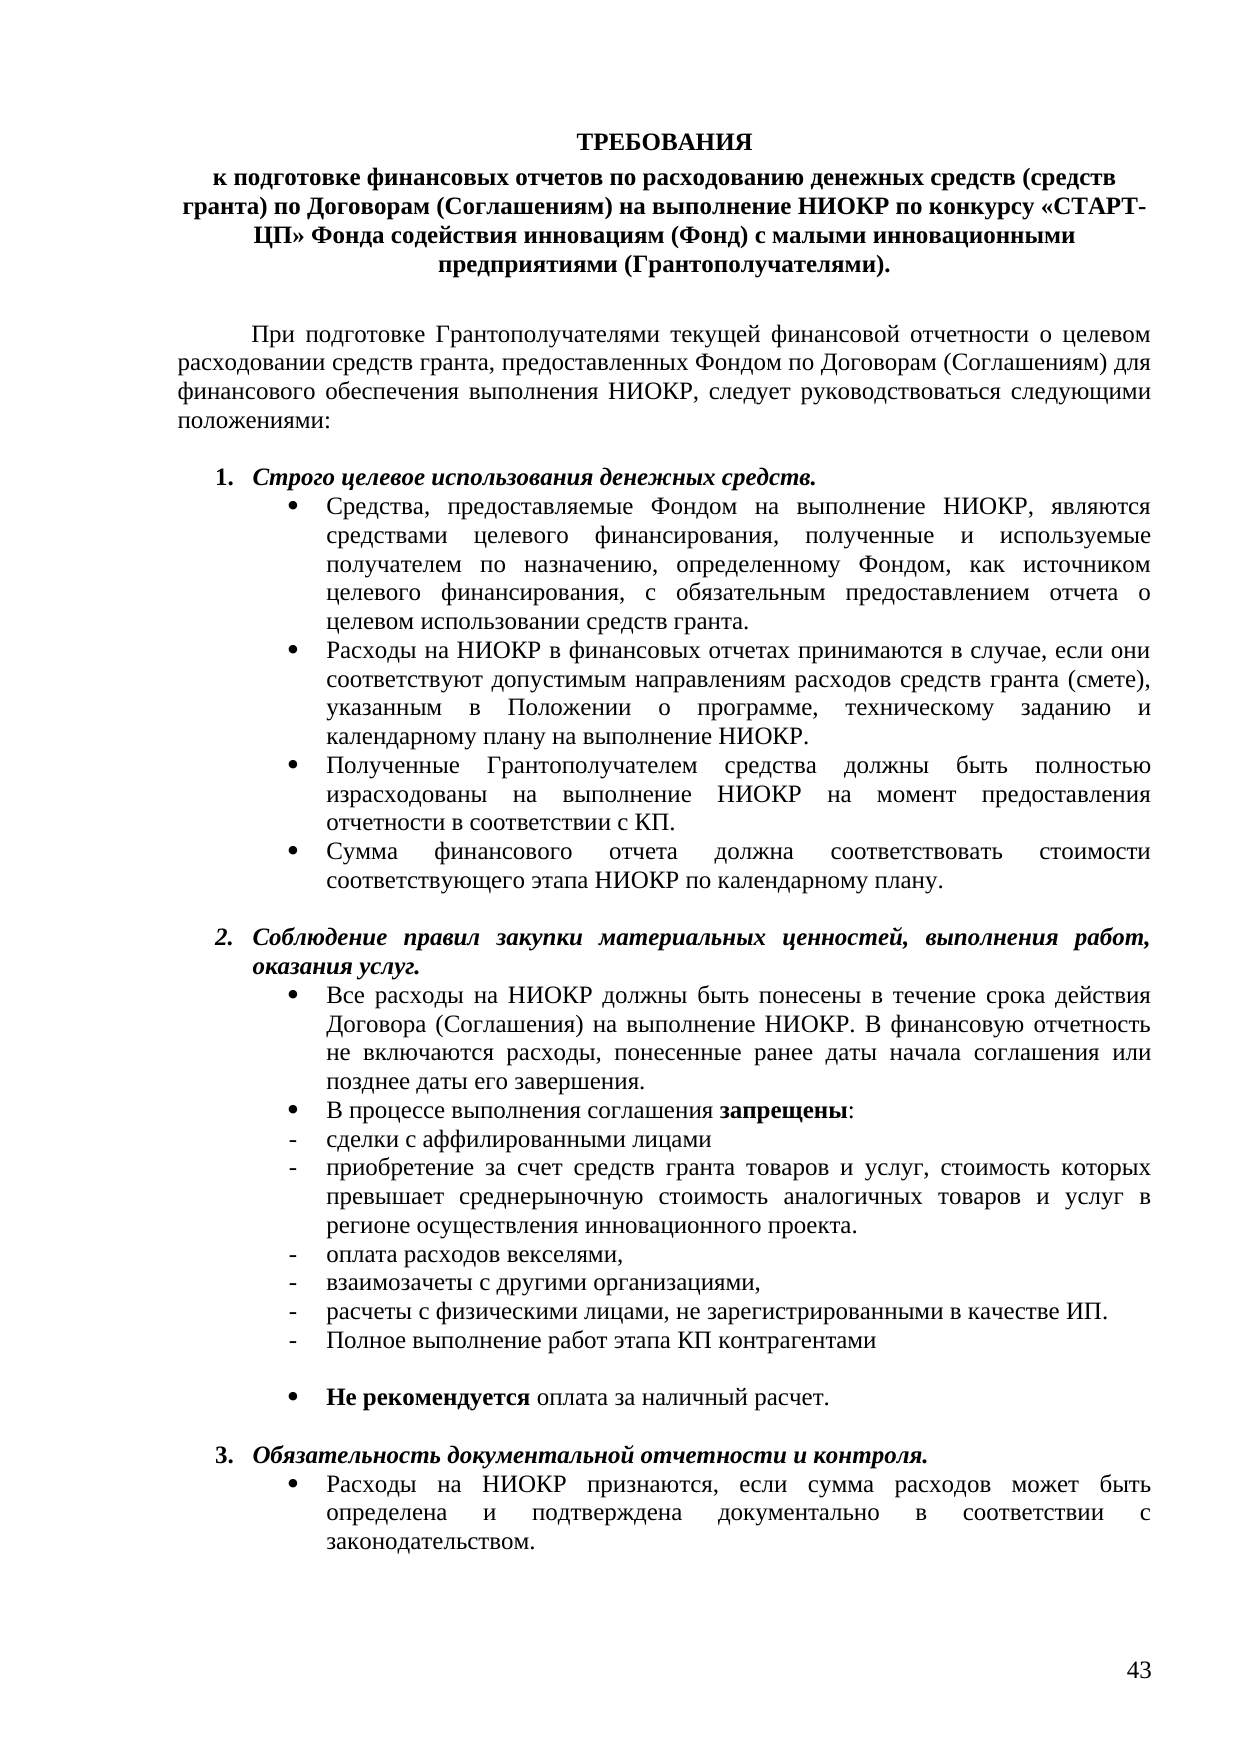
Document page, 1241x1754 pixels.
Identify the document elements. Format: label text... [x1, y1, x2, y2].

list приобретение за счет средств гранта товаров и услуг, стоимость которых превышает среднерыночную стоимость аналогичных товаров и услуг в регионе осуществления инновационного проекта. [288, 1152, 1152, 1239]
text При подготовке Грантополучателями текущей финансовой отчетности о целевом расходовании средств гранта, предоставленных Фондом по Договорам (Соглашениям) для финансового обеспечения выполнения НИОКР, следует руководствоваться следующими положениями: [177, 319, 1152, 434]
list Полное выполнение работ этапа КП контрагентами [288, 1325, 1152, 1354]
list Соблюдение правил закупки материальных ценностей, выполнения работ, оказания услуг. [215, 922, 1152, 980]
list Средства, предоставляемые Фондом на выполнение НИОКР, являются средствами целевого финансирования, полученные и используемые получателем по назначению, определенному Фондом, как источником целевого финансирования, с обязательным предоставлением отчета о целевом использовании средств гранта. [288, 491, 1152, 635]
list сделки с аффилированными лицами [288, 1124, 1152, 1152]
list расчеты с физическими лицами, не зарегистрированными в качестве ИП. [288, 1296, 1152, 1325]
list В процессе выполнения соглашения запрещены: [288, 1095, 1152, 1124]
list Все расходы на НИОКР должны быть понесены в течение срока действия Договора (Соглашения) на выполнение НИОКР. В финансовую отчетность не включаются расходы, понесенные ранее даты начала соглашения или позднее даты его завершения. [288, 980, 1152, 1095]
list Не рекомендуется оплата за наличный расчет. [288, 1382, 1152, 1411]
list оплата расходов векселями, [288, 1239, 1152, 1267]
list Строго целевое использования денежных средств. [215, 462, 1152, 491]
list Расходы на НИОКР признаются, если сумма расходов может быть определена и подтверждена документально в соответствии с законодательством. [288, 1469, 1152, 1555]
list Сумма финансового отчета должна соответствовать стоимости соответствующего этапа НИОКР по календарному плану. [288, 836, 1152, 894]
text ТРЕБОВАНИЯ [177, 127, 1152, 156]
text к подготовке финансовых отчетов по расходованию денежных средств (средств гранта) по Договорам (Соглашениям) на выполнение НИОКР по конкурсу «СТАРТ-ЦП» Фонда содействия инновациям (Фонд) с малыми инновационными предприятиями (Грантополучателями). [177, 162, 1152, 277]
list взаимозачеты с другими организациями, [288, 1267, 1152, 1296]
list Расходы на НИОКР в финансовых отчетах принимаются в случае, если они соответствуют допустимым направлениям расходов средств гранта (смете), указанным в Положении о программе, техническому заданию и календарному плану на выполнение НИОКР. [288, 635, 1152, 750]
list Полученные Грантополучателем средства должны быть полностью израсходованы на выполнение НИОКР на момент предоставления отчетности в соответствии с КП. [288, 750, 1152, 836]
list Обязательность документальной отчетности и контроля. [215, 1440, 1152, 1469]
